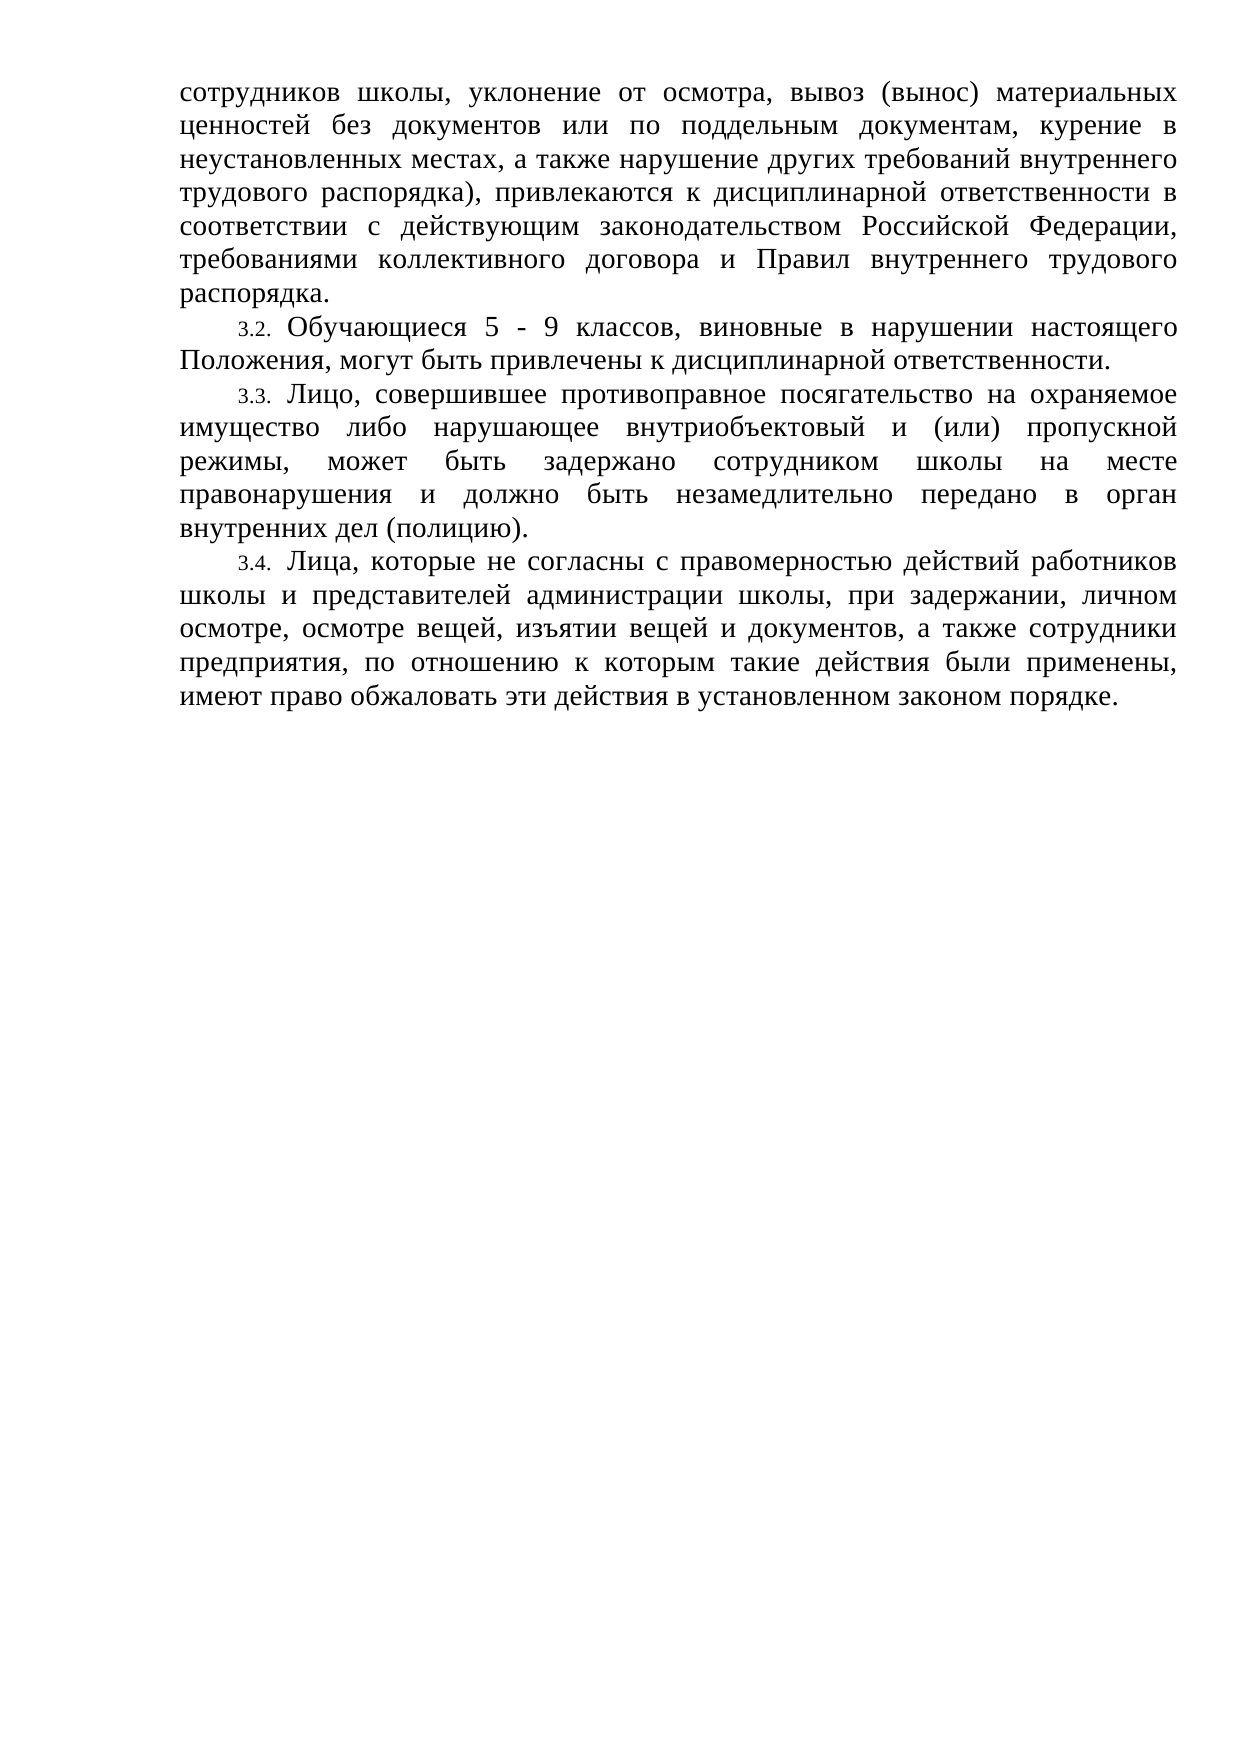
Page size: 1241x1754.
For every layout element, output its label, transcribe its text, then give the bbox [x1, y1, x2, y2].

list Лица, которые не согласны с правомерностью действий работников школы и представителей администрации школы, при задержании, личном осмотре, осмотре вещей, изъятии вещей и документов, а также сотрудники предприятия, по отношению к которым такие действия были применены, имеют право обжаловать эти действия в установленном законом порядке. [179, 543, 1179, 711]
list Лицо, совершившее противоправное посягательство на охраняемое имущество либо нарушающее внутриобъектовый и (или) пропускной режимы, может быть задержано сотрудником школы на месте правонарушения и должно быть незамедлительно передано в орган внутренних дел (полицию). [179, 376, 1179, 543]
list Обучающиеся 5 - 9 классов, виновные в нарушении настоящего Положения, могут быть привлечены к дисциплинарной ответственности. [179, 309, 1179, 376]
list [179, 74, 1179, 309]
